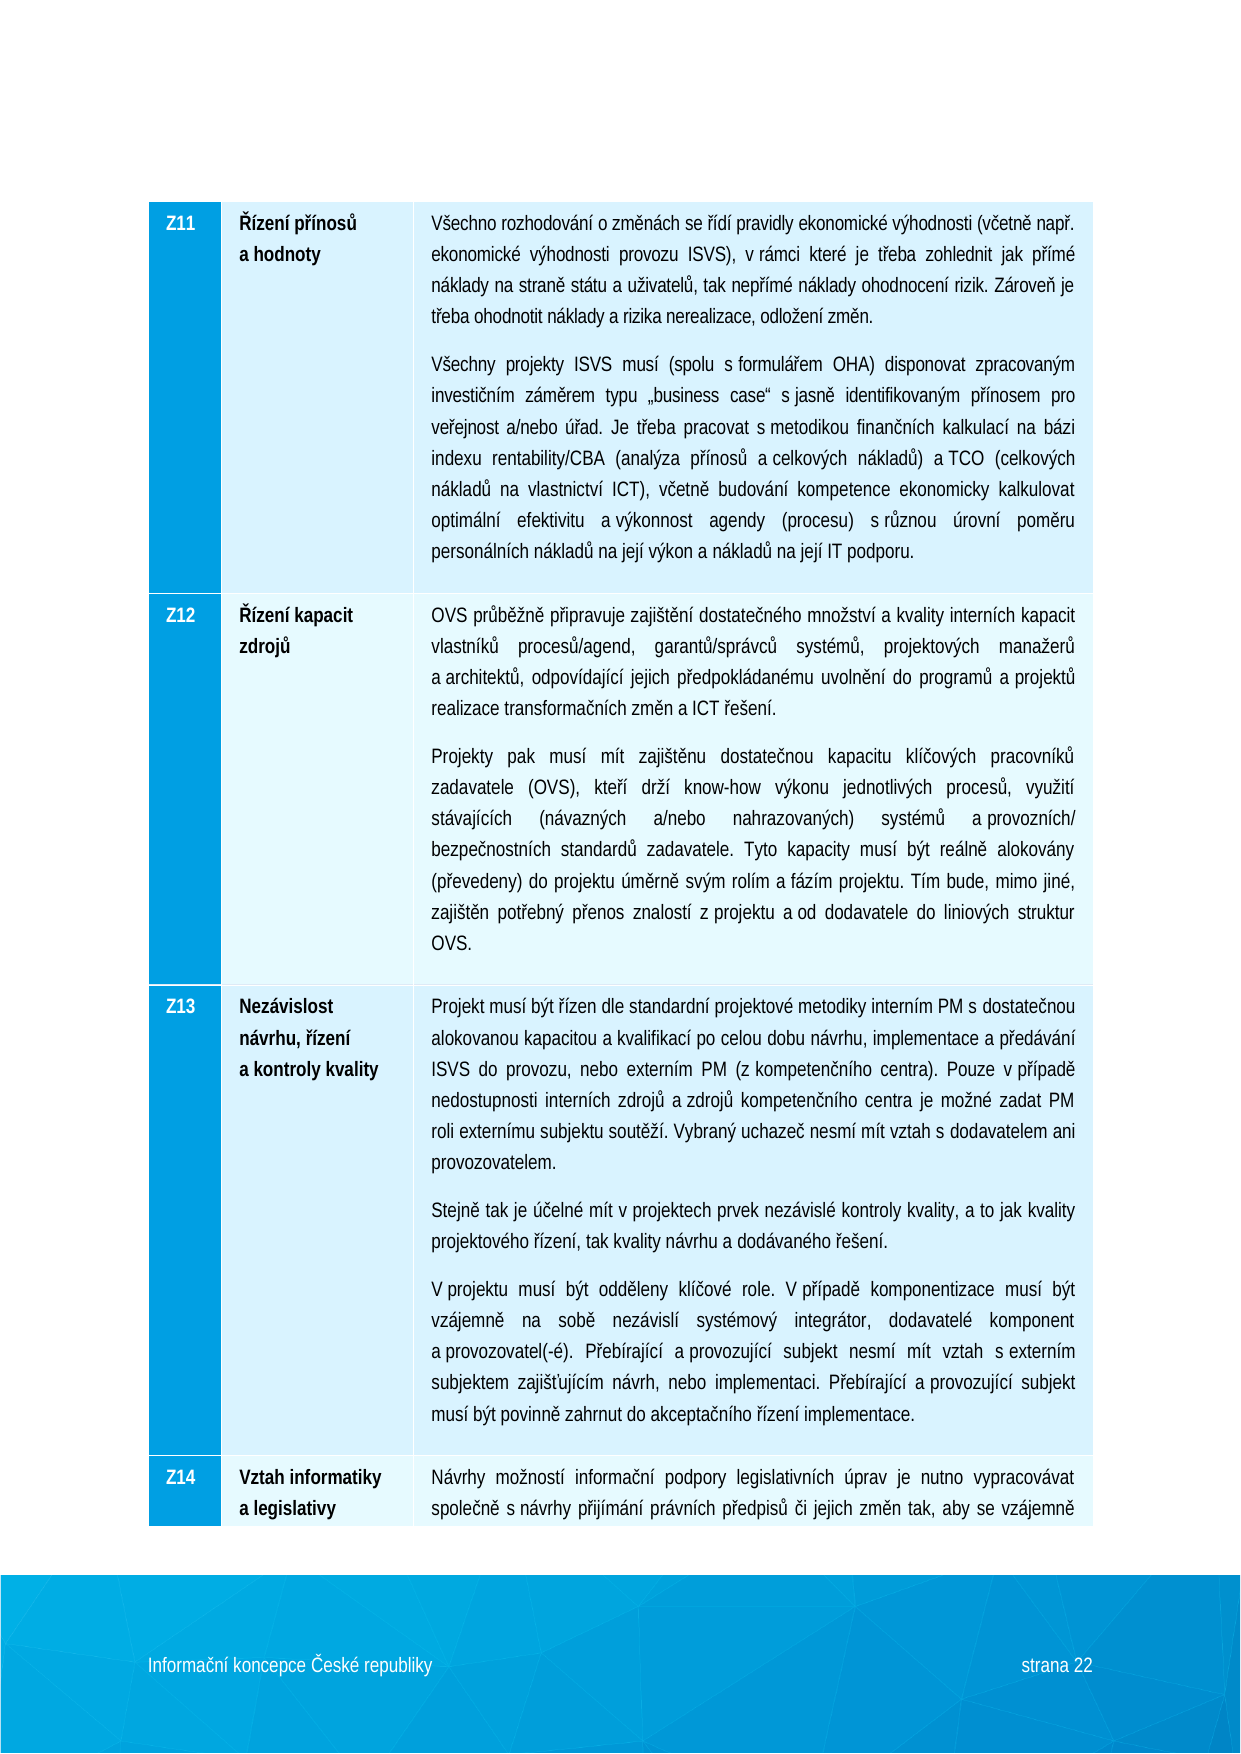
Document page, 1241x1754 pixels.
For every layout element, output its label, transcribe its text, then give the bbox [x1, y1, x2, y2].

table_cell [222, 1456, 413, 1526]
table_cell Projekt musí být řízen dle standardní projektové metodiky interním PM s dostatečnou alokovanou kapacitou a kvalifikací po celou dobu návrhu, implementace a předávání ISVS do provozu, nebo externím PM (z kompetenčního centra). Pouze v případě nedostupnosti interních zdrojů a zdrojů kompetenčního centra je možné zadat PM roli externímu subjektu soutěží. Vybraný uchazeč nesmí mít vztah s dodavatelem ani provozovatelem. Stejně tak je účelné mít v projektech prvek nezávislé kontroly kvality, a to jak kvality projektového řízení, tak kvality návrhu a dodávaného řešení. V projektu musí být odděleny klíčové role. V případě komponentizace musí být vzájemně na sobě nezávislí systémový integrátor, dodavatelé komponent a provozovatel(-é). Přebírající a provozující subjekt nesmí mít vztah s externím subjektem zajišťujícím návrh, nebo implementaci. Přebírající a provozující subjekt musí být povinně zahrnut do akceptačního řízení implementace. [414, 986, 1093, 1455]
table_cell Řízení přínosů a hodnoty [222, 202, 413, 593]
table_cell Z13 [149, 986, 221, 1455]
table_cell Nezávislost návrhu, řízení a kontroly kvality [222, 986, 413, 1455]
table_cell Z12 [149, 594, 221, 984]
table_cell Všechno rozhodování o změnách se řídí pravidly ekonomické výhodnosti (včetně např. ekonomické výhodnosti provozu ISVS), v rámci které je třeba zohlednit jak přímé náklady na straně státu a uživatelů, tak nepřímé náklady ohodnocení rizik. Zároveň je třeba ohodnotit náklady a rizika nerealizace, odložení změn. Všechny projekty ISVS musí (spolu s formulářem OHA) disponovat zpracovaným investičním záměrem typu „business case“ s jasně identifikovaným přínosem pro veřejnost a/nebo úřad. Je třeba pracovat s metodikou finančních kalkulací na bázi indexu rentability/CBA (analýza přínosů a celkových nákladů) a TCO (celkových nákladů na vlastnictví ICT), včetně budování kompetence ekonomicky kalkulovat optimální efektivitu a výkonnost agendy (procesu) s různou úrovní poměru personálních nákladů na její výkon a nákladů na její IT podporu. [414, 202, 1093, 593]
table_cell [414, 1456, 1093, 1526]
table_cell Řízení kapacit zdrojů [222, 594, 413, 984]
table_cell Z11 [149, 202, 221, 593]
table_cell Z14 [149, 1456, 221, 1526]
table_cell OVS průběžně připravuje zajištění dostatečného množství a kvality interních kapacit vlastníků procesů/agend, garantů/správců systémů, projektových manažerů a architektů, odpovídající jejich předpokládanému uvolnění do programů a projektů realizace transformačních změn a ICT řešení. Projekty pak musí mít zajištěnu dostatečnou kapacitu klíčových pracovníků zadavatele (OVS), kteří drží know-how výkonu jednotlivých procesů, využití stávajících (návazných a/nebo nahrazovaných) systémů a provozních/ bezpečnostních standardů zadavatele. Tyto kapacity musí být reálně alokovány (převedeny) do projektu úměrně svým rolím a fázím projektu. Tím bude, mimo jiné, zajištěn potřebný přenos znalostí z projektu a od dodavatele do liniových struktur OVS. [414, 594, 1093, 984]
